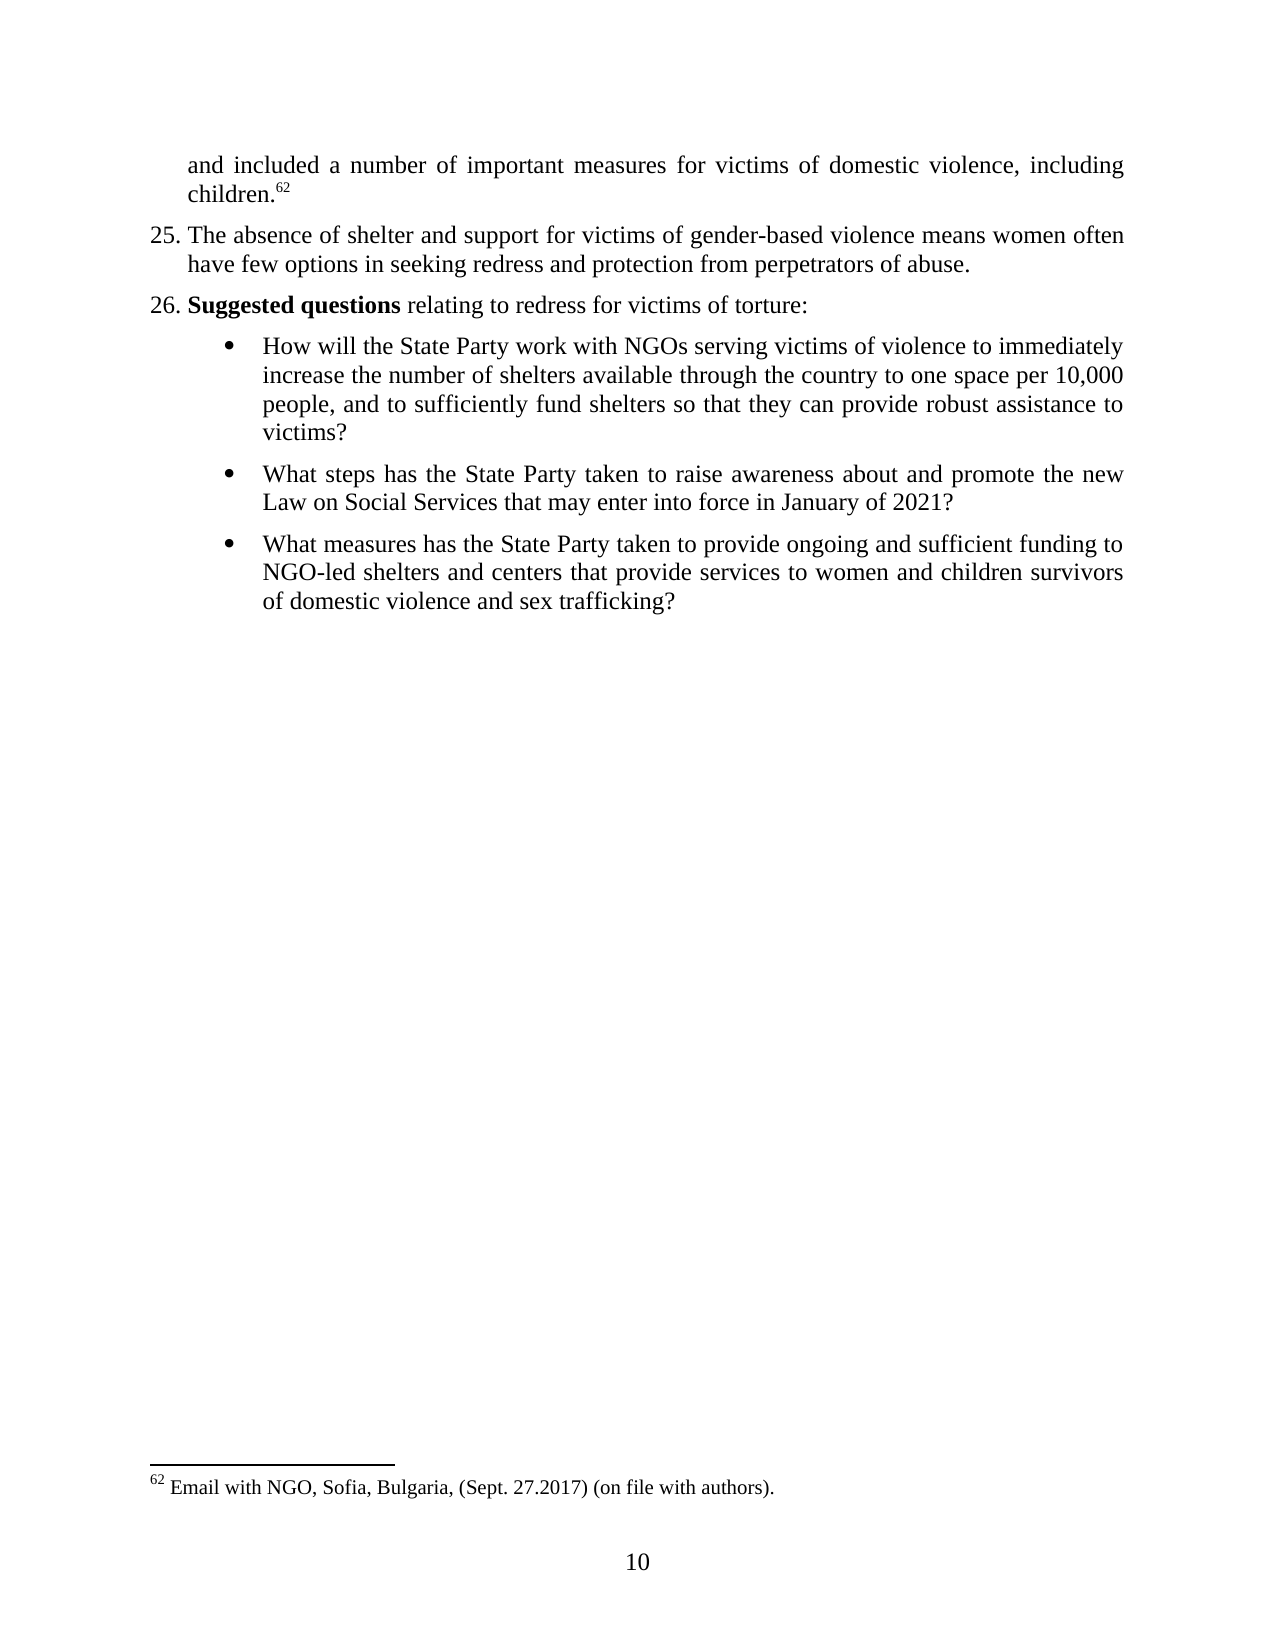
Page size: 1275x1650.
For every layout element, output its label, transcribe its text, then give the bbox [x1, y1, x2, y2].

list The absence of shelter and support for victims of gender-based violence means women often have few options in seeking redress and protection from perpetrators of abuse. [150, 220, 1125, 277]
list Suggested questions relating to redress for victims of torture: [150, 290, 1125, 319]
list Additionally, the newly passed Law on Social Services has yet to enter into force. The law, adopted by Parliament in March of 2019, was supposed to enter into force in January of 2020 but was delayed for a year due to false claims that the law would allow the state to take children from their parents without any reasonable ground. The intent of the law was to establish a public-private partnership between the state and NGOs providing social services, and included a number of important measures for victims of domestic violence, including children. [150, 150, 1125, 207]
list How will the State Party work with NGOs serving victims of violence to immediately increase the number of shelters available through the country to one space per 10,000 people, and to sufficiently fund shelters so that they can provide robust assistance to victims? [225, 331, 1125, 446]
list What measures has the State Party taken to provide ongoing and sufficient funding to NGO-led shelters and centers that provide services to women and children survivors of domestic violence and sex trafficking? [225, 529, 1125, 615]
list What steps has the State Party taken to raise awareness about and promote the new Law on Social Services that may enter into force in January of 2021? [225, 459, 1125, 516]
